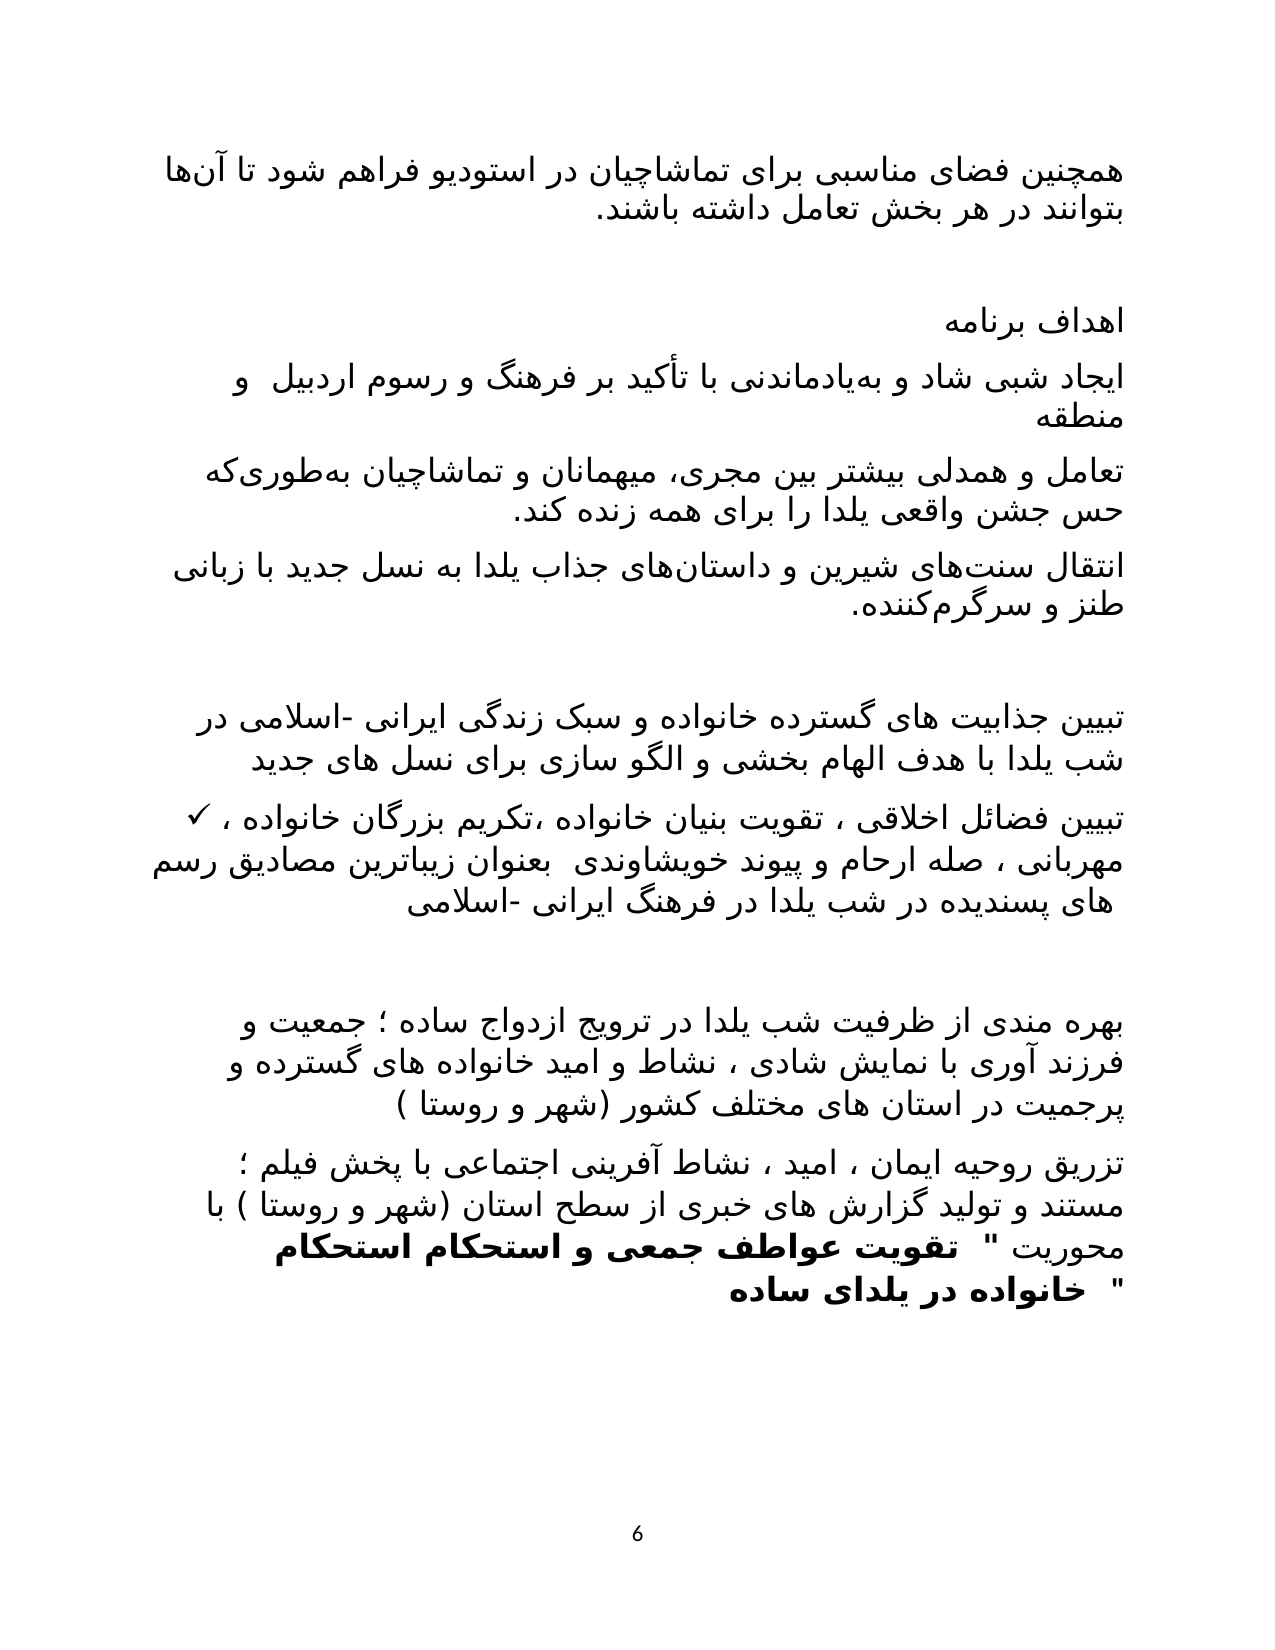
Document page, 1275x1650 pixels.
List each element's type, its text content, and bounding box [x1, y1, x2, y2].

text همچنین فضای مناسبی برای تماشاچیان در استودیو فراهم شود تا آن‌ها بتوانند در هر بخش تعامل داشته باشند. [150, 150, 1125, 228]
text تبیین جذابیت های گسترده خانواده و سبک زندگی ایرانی -اسلامی در شب یلدا با هدف الهام بخشی و الگو سازی برای نسل های جدید [150, 698, 1125, 778]
text اهداف برنامه [150, 302, 1125, 341]
text تبیین فضائل اخلاقی ، تقویت بنیان خانواده ،تکریم بزرگان خانواده ، مهربانی ، صله ارحام و پیوند خویشاوندی بعنوان زیباترین مصادیق رسم های پسندیده در شب یلدا در فرهنگ ایرانی -اسلامی ‌ [150, 798, 1125, 921]
text تعامل و همدلی بیشتر بین مجری، میهمانان و تماشاچیان به‌طوری‌که حس جشن واقعی یلدا را برای همه زنده کند. [150, 452, 1125, 529]
text بهره مندی از ظرفیت شب یلدا در ترویج ازدواج ساده ؛ جمعیت و فرزند آوری با نمایش شادی ، نشاط و امید خانواده های گسترده و پرجمیت در استان های مختلف کشور (شهر و روستا ) [150, 1001, 1125, 1124]
text ایجاد شبی شاد و به‌یادماندنی با تأکید بر فرهنگ و رسوم اردبیل و منطقه [150, 357, 1125, 435]
text انتقال سنت‌های شیرین و داستان‌های جذاب یلدا به نسل جدید با زبانی طنز و سرگرم‌کننده. [150, 546, 1125, 624]
text تزریق روحیه ایمان ، امید ، نشاط آفرینی اجتماعی با پخش فیلم ؛ مستند و تولید گزارش های خبری از سطح استان (شهر و روستا ) با محوریت " تقویت عواطف جمعی و استحکام استحکام خانواده در یلدای ساده " [150, 1143, 1125, 1310]
